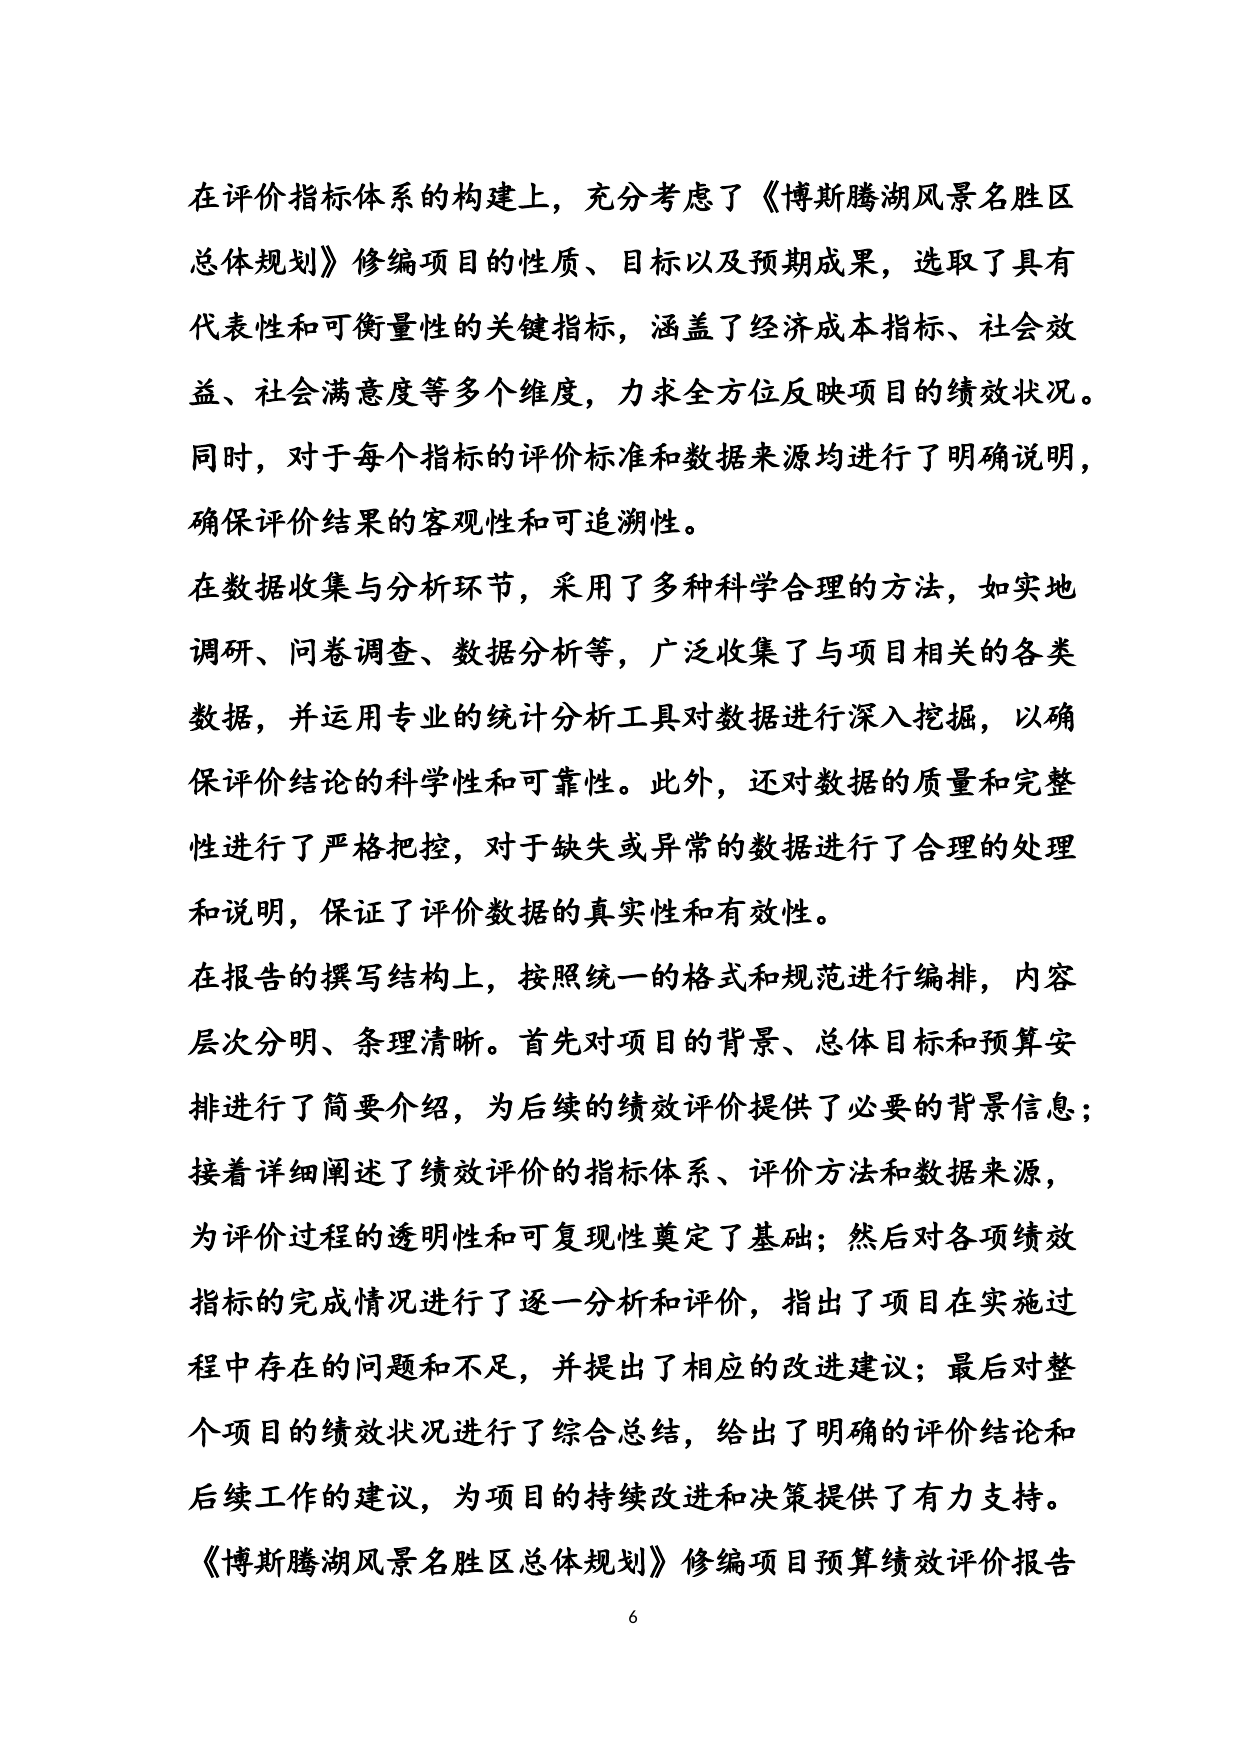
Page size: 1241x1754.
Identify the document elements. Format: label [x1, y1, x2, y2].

text [187, 162, 1078, 1592]
